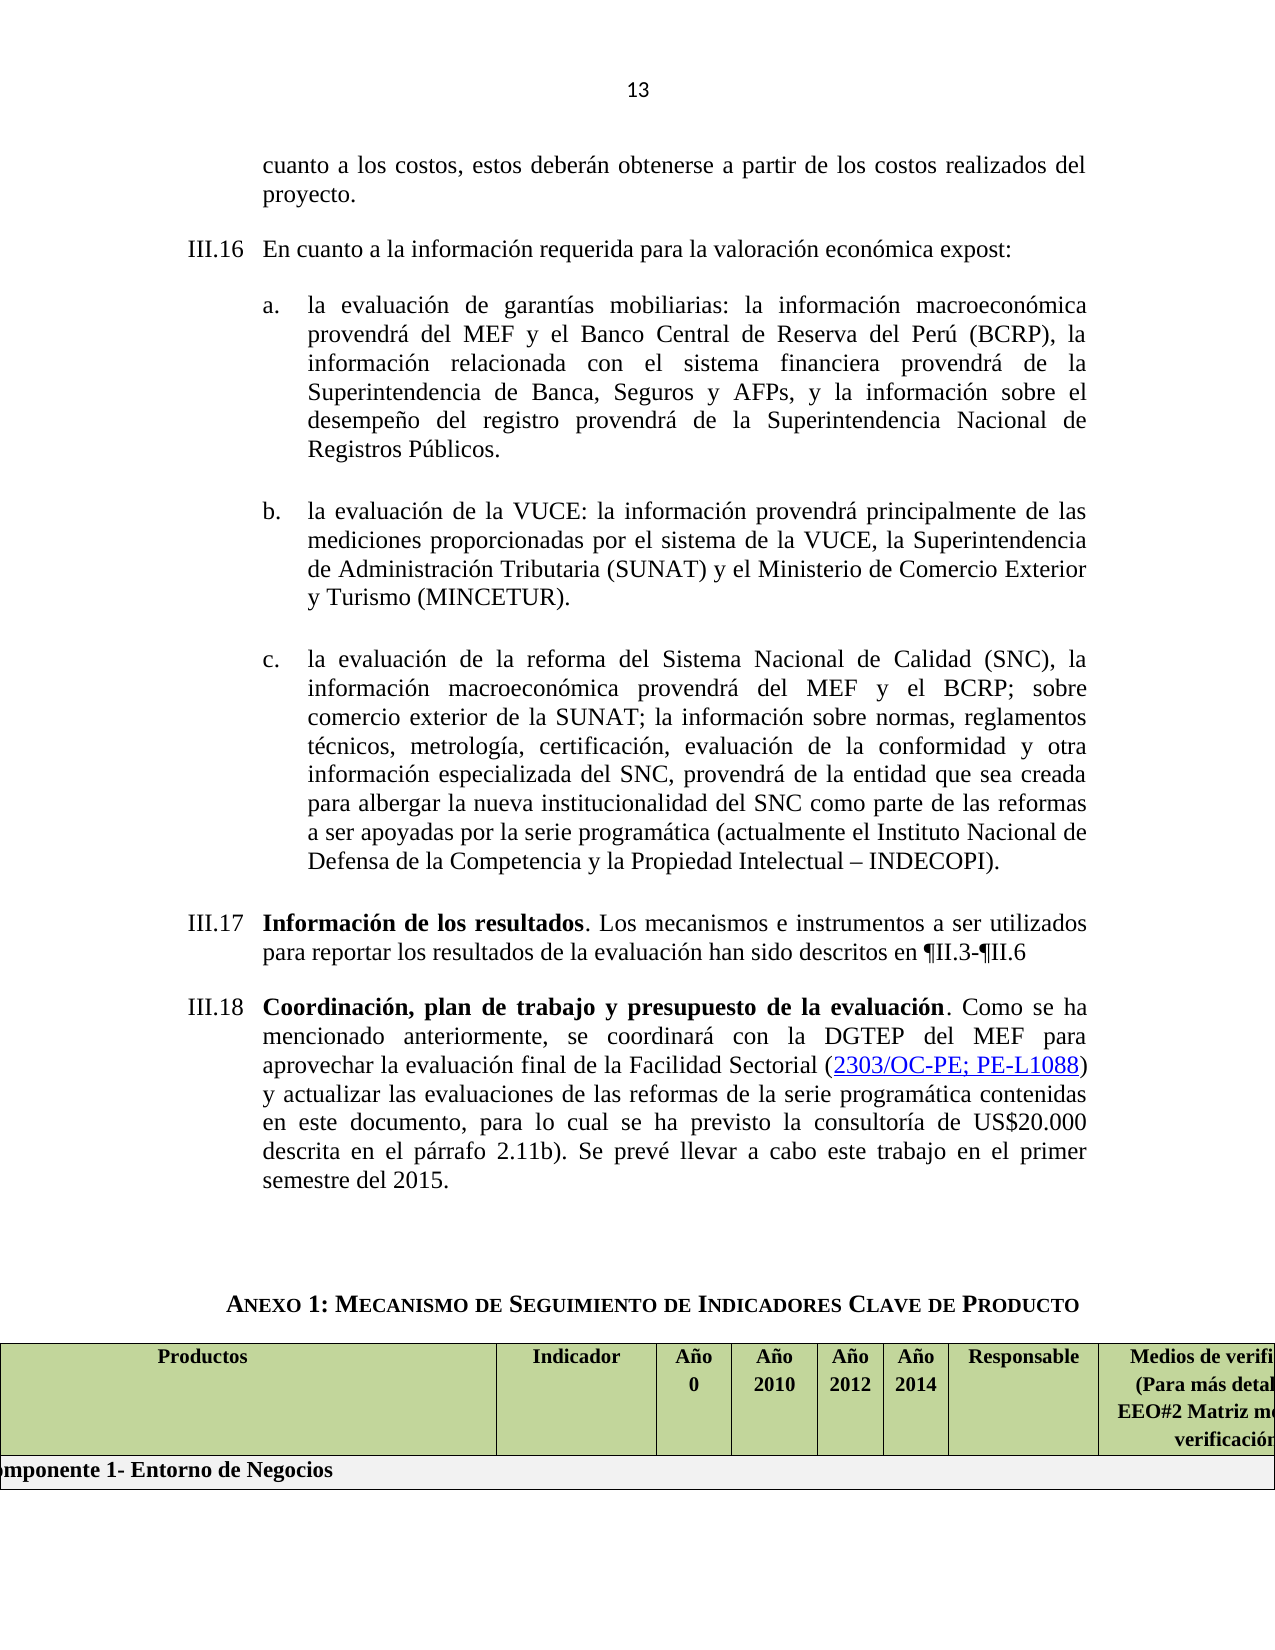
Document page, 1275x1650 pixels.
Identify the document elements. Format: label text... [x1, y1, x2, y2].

table_cell Componente 1- Entorno de Negocios [1, 1456, 1274, 1489]
list Anexo 1: Mecanismo de Seguimiento de Indicadores Clave de Producto [217, 1289, 1087, 1318]
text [187, 150, 1087, 207]
table_header Indicador [497, 1344, 656, 1455]
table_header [1099, 1344, 1274, 1455]
text En cuanto a la información requerida para la valoración económica expost: [187, 234, 1087, 263]
table_header Responsable [949, 1344, 1098, 1455]
table_header Productos [1, 1344, 496, 1455]
text la evaluación de garantías mobiliarias: la información macroeconómica provendrá del MEF y el Banco Central de Reserva del Perú (BCRP), la información relacionada con el sistema financiera provendrá de la Superintendencia de Banca, Seguros y AFPs, y la información sobre el desempeño del registro provendrá de la Superintendencia Nacional de Registros Públicos. [262, 290, 1087, 463]
table_header Año 2014 [884, 1344, 948, 1455]
text la evaluación de la reforma del Sistema Nacional de Calidad (SNC), la información macroeconómica provendrá del MEF y el BCRP; sobre comercio exterior de la SUNAT; la información sobre normas, reglamentos técnicos, metrología, certificación, evaluación de la conformidad y otra información especializada del SNC, provendrá de la entidad que sea creada para albergar la nueva institucionalidad del SNC como parte de las reformas a ser apoyadas por la serie programática (actualmente el Instituto Nacional de Defensa de la Competencia y la Propiedad Intelectual – INDECOPI). [262, 644, 1087, 874]
table_header Año 2012 [818, 1344, 883, 1455]
text Coordinación, plan de trabajo y presupuesto de la evaluación. Como se ha mencionado anteriormente, se coordinará con la DGTEP del MEF para aprovechar la evaluación final de la Facilidad Sectorial (2303/OC-PE; PE-L1088) y actualizar las evaluaciones de las reformas de la serie programática contenidas en este documento, para lo cual se ha previsto la consultoría de US$20.000 descrita en el párrafo 2.11b). Se prevé llevar a cabo este trabajo en el primer semestre del 2015. [187, 992, 1087, 1194]
table_header Año 0 [657, 1344, 731, 1455]
text la evaluación de la VUCE: la información provendrá principalmente de las mediciones proporcionadas por el sistema de la VUCE, la Superintendencia de Administración Tributaria (SUNAT) y el Ministerio de Comercio Exterior y Turismo (MINCETUR). [262, 496, 1087, 611]
table_header Año 2010 [732, 1344, 817, 1455]
text Información de los resultados. Los mecanismos e instrumentos a ser utilizados para reportar los resultados de la evaluación han sido descritos en ¶2.3-¶2.6 [187, 908, 1087, 965]
